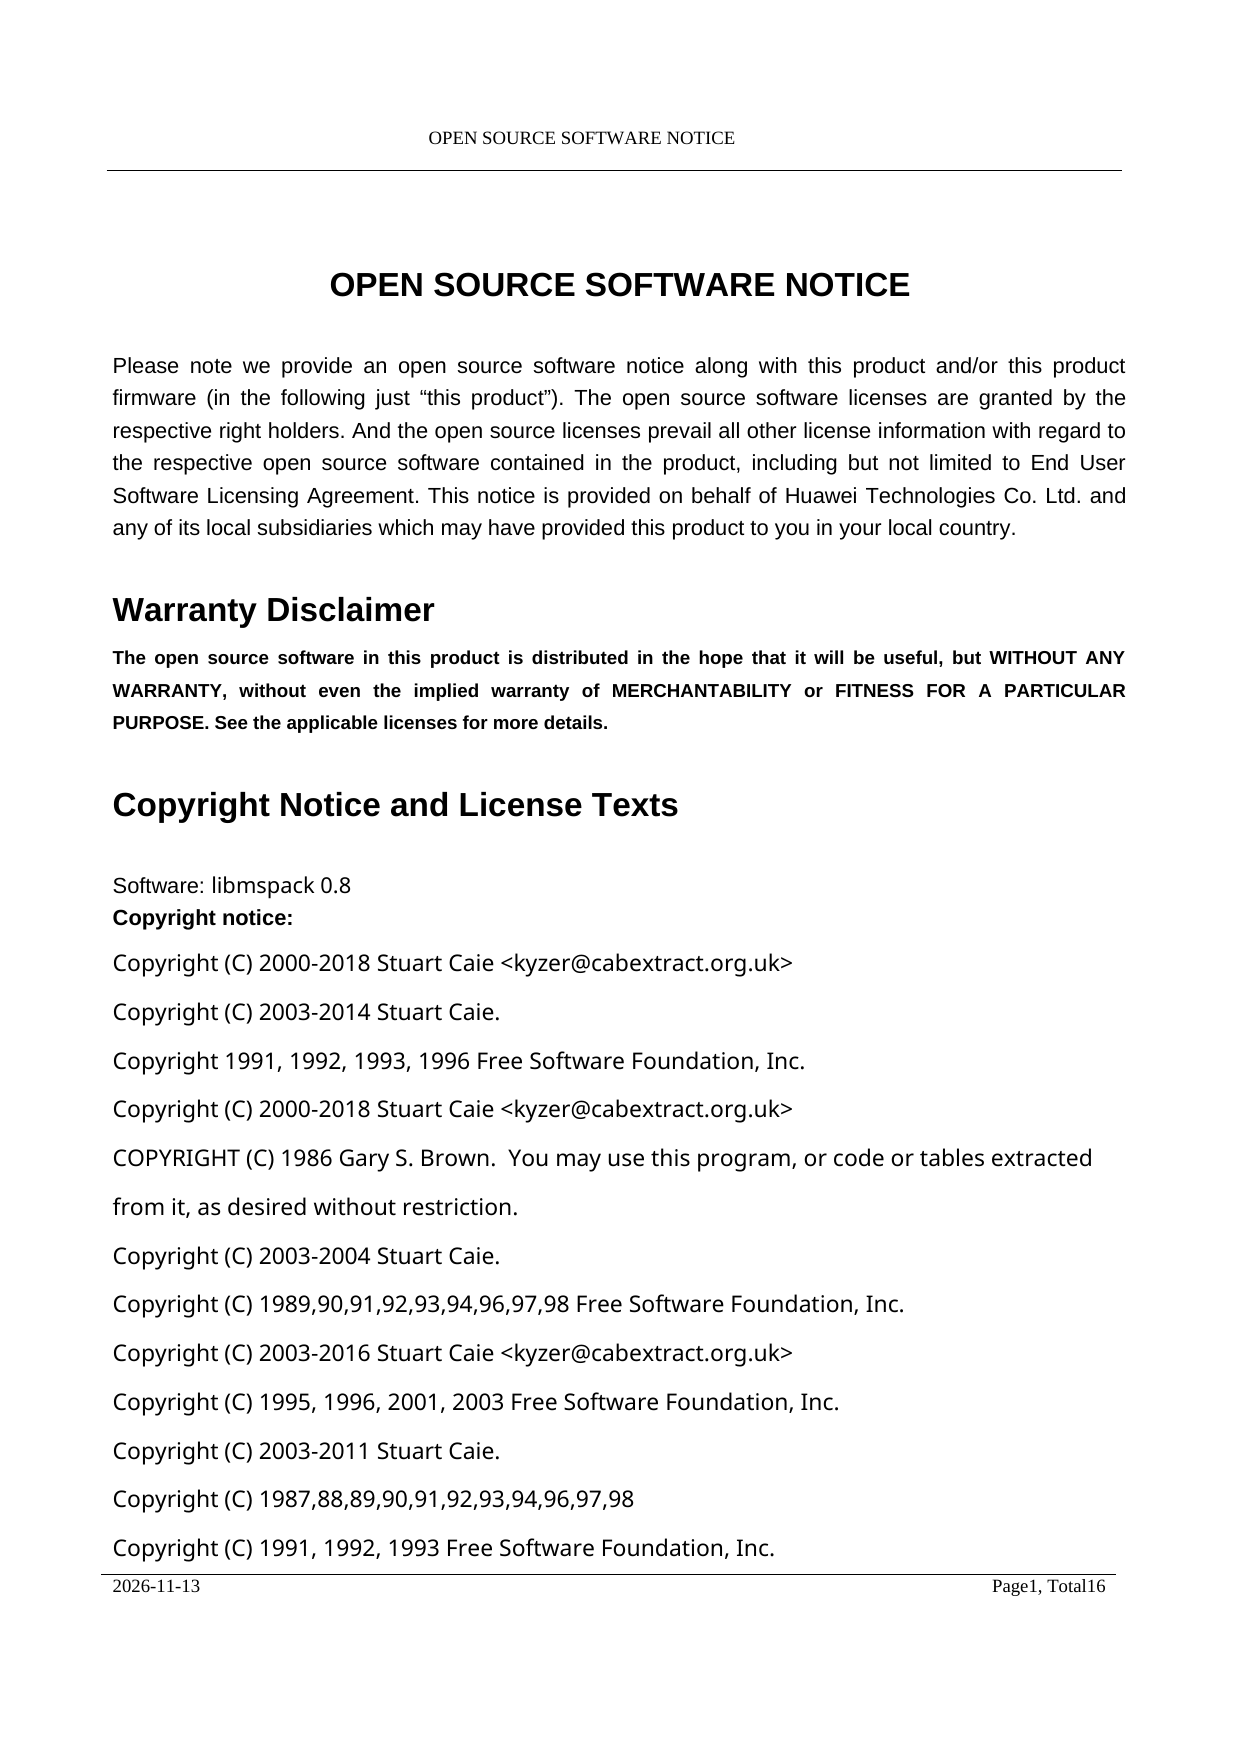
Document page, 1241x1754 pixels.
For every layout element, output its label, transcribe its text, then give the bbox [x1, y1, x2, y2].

text Copyright notice: [112, 901, 1128, 934]
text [112, 947, 1128, 1564]
text Copyright Notice and License Texts [112, 771, 1128, 836]
text Warranty Disclaimer [112, 576, 1128, 641]
text Software: libmspack 0.8 [112, 869, 1128, 901]
text The open source software in this product is distributed in the hope that it will be useful, but WITHOUT ANY WARRANTY, without even the implied warranty of MERCHANTABILITY or FITNESS FOR A PARTICULAR PURPOSE. See the applicable licenses for more details. [112, 641, 1128, 739]
text OPEN SOURCE SOFTWARE NOTICE [112, 251, 1128, 316]
text Please note we provide an open source software notice along with this product and/or this product firmware (in the following just “this product”). The open source software licenses are granted by the respective right holders. And the open source licenses prevail all other license information with regard to the respective open source software contained in the product, including but not limited to End User Software Licensing Agreement. This notice is provided on behalf of Huawei Technologies Co. Ltd. and any of its local subsidiaries which may have provided this product to you in your local country. [112, 349, 1128, 544]
